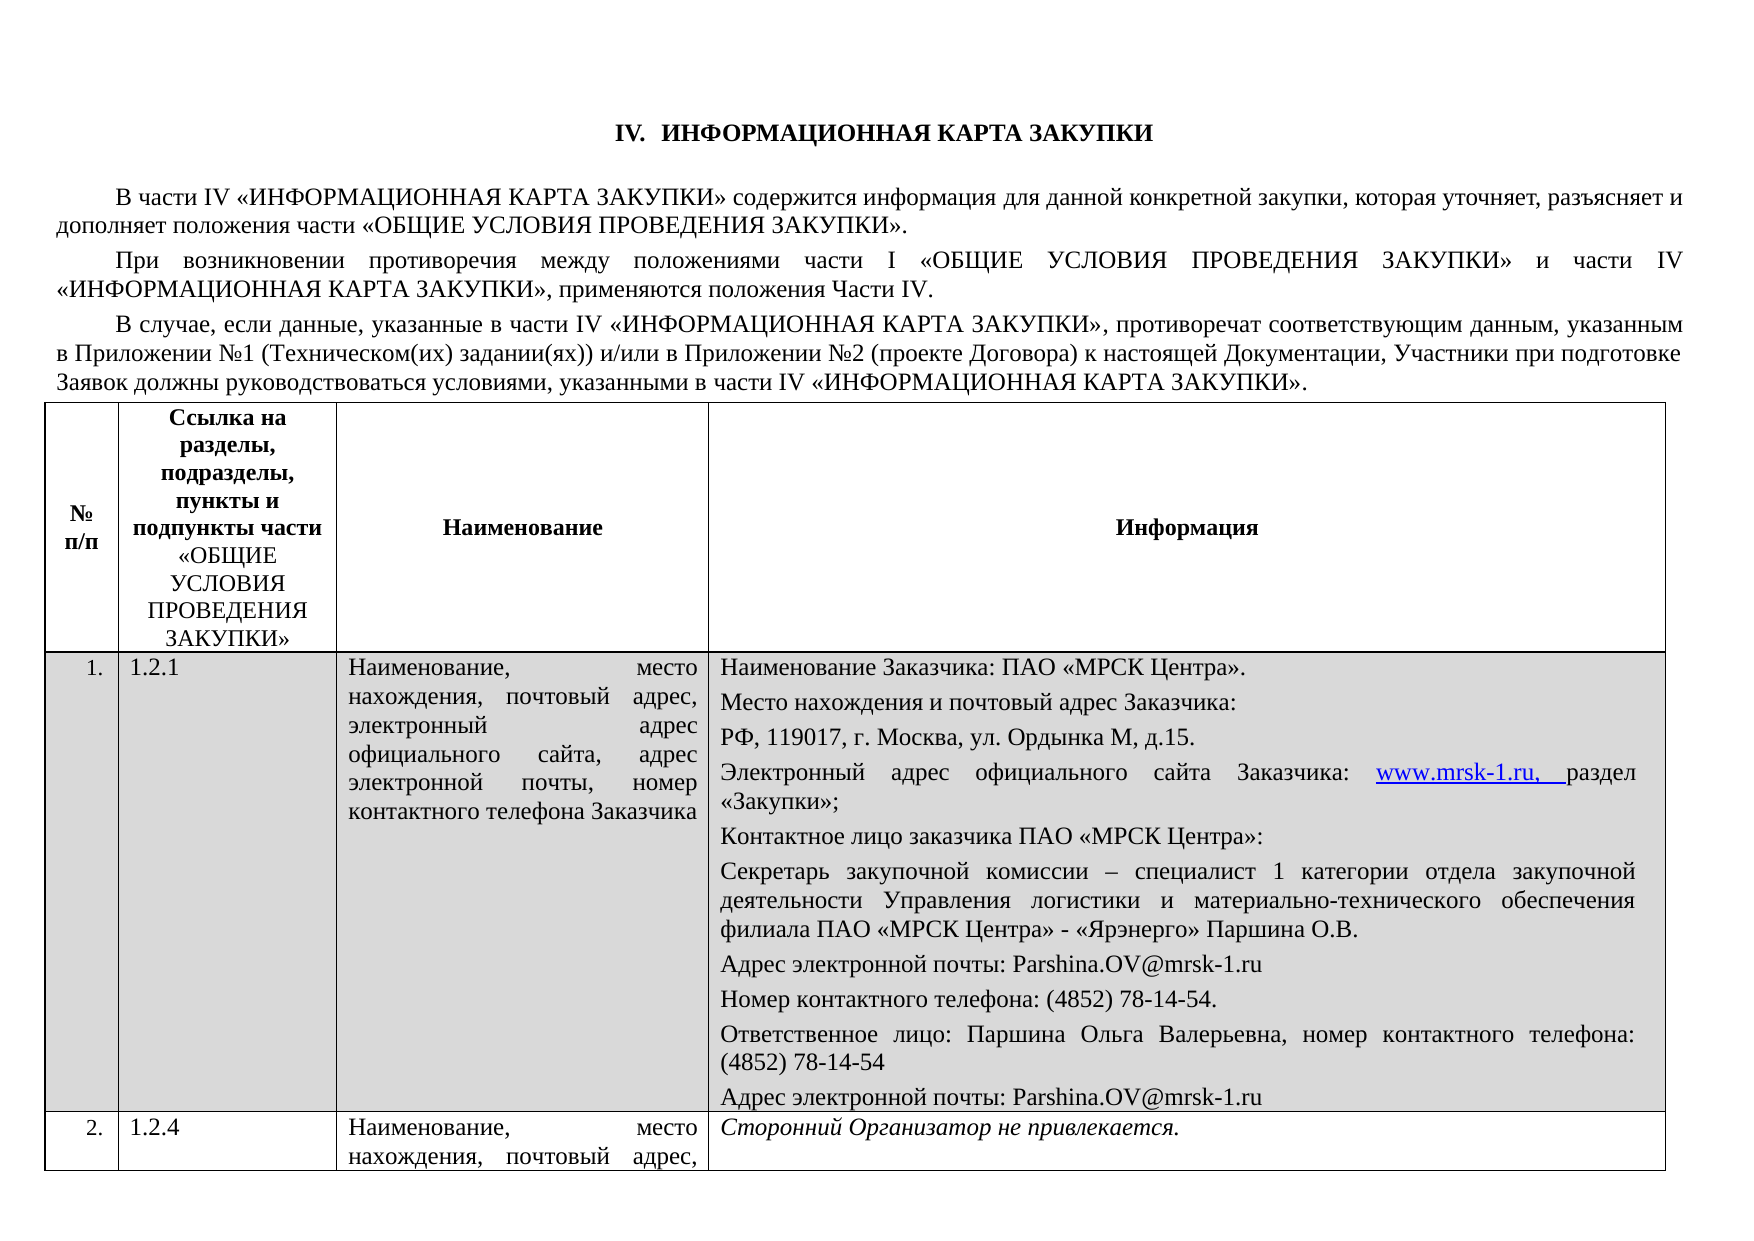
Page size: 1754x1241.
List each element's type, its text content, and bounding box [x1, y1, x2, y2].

table_cell [46, 653, 118, 1111]
table_cell Наименование Заказчика: ПАО «МРСК Центра». Место нахождения и почтовый адрес Заказчика: РФ, 119017, г. Москва, ул. Ордынка М, д.15. Электронный адрес официального сайта Заказчика: www.mrsk-1.ru, раздел «Закупки»; Контактное лицо заказчика ПАО «МРСК Центра»: Секретарь закупочной комиссии – специалист 1 категории отдела закупочной деятельности Управления логистики и материально-технического обеспечения филиала ПАО «МРСК Центра» - «Ярэнерго» Паршина О.В. Адрес электронной почты: Parshina.OV@mrsk-1.ru Номер контактного телефона: (4852) 78-14-54. Ответственное лицо: Паршина Ольга Валерьевна, номер контактного телефона: (4852) 78-14-54 Адрес электронной почты: Parshina.OV@mrsk-1.ru [709, 653, 1665, 1111]
table_cell 1.2.4 [119, 1112, 336, 1170]
table_header Ссылка на разделы, подразделы, пункты и подпункты части «ОБЩИЕ УСЛОВИЯ ПРОВЕДЕНИЯ ЗАКУПКИ» [119, 403, 336, 651]
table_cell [709, 1112, 1665, 1170]
table_cell Наименование, место нахождения, почтовый адрес, электронный адрес официального сайта, адрес электронной почты, номер контактного телефона Заказчика [337, 653, 708, 1111]
text В случае, если данные, указанные в части IV «ИНФОРМАЦИОННАЯ КАРТА ЗАКУПКИ», противоречат соответствующим данным, указанным в Приложении №1 (Техническом(их) задании(ях)) и/или в Приложении №2 (проекте Договора) к настоящей Документации, Участники при подготовке Заявок должны руководствоваться условиями, указанными в части IV «ИНФОРМАЦИОННАЯ КАРТА ЗАКУПКИ». [56, 309, 1683, 396]
table_header № п/п [46, 403, 118, 651]
text В части IV «ИНФОРМАЦИОННАЯ КАРТА ЗАКУПКИ» содержится информация для данной конкретной закупки, которая уточняет, разъясняет и дополняет положения части «ОБЩИЕ УСЛОВИЯ ПРОВЕДЕНИЯ ЗАКУПКИ». [56, 182, 1683, 239]
text При возникновении противоречия между положениями части I «ОБЩИЕ УСЛОВИЯ ПРОВЕДЕНИЯ ЗАКУПКИ» и части IV «ИНФОРМАЦИОННАЯ КАРТА ЗАКУПКИ», применяются положения Части IV. [56, 246, 1683, 303]
table_header Информация [709, 403, 1665, 651]
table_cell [337, 1112, 708, 1170]
table_cell 1.2.1 [119, 653, 336, 1111]
table_cell [46, 1112, 118, 1170]
table_header Наименование [337, 403, 708, 651]
subtitle ИНФОРМАЦИОННАЯ КАРТА ЗАКУПКИ [56, 118, 1683, 147]
